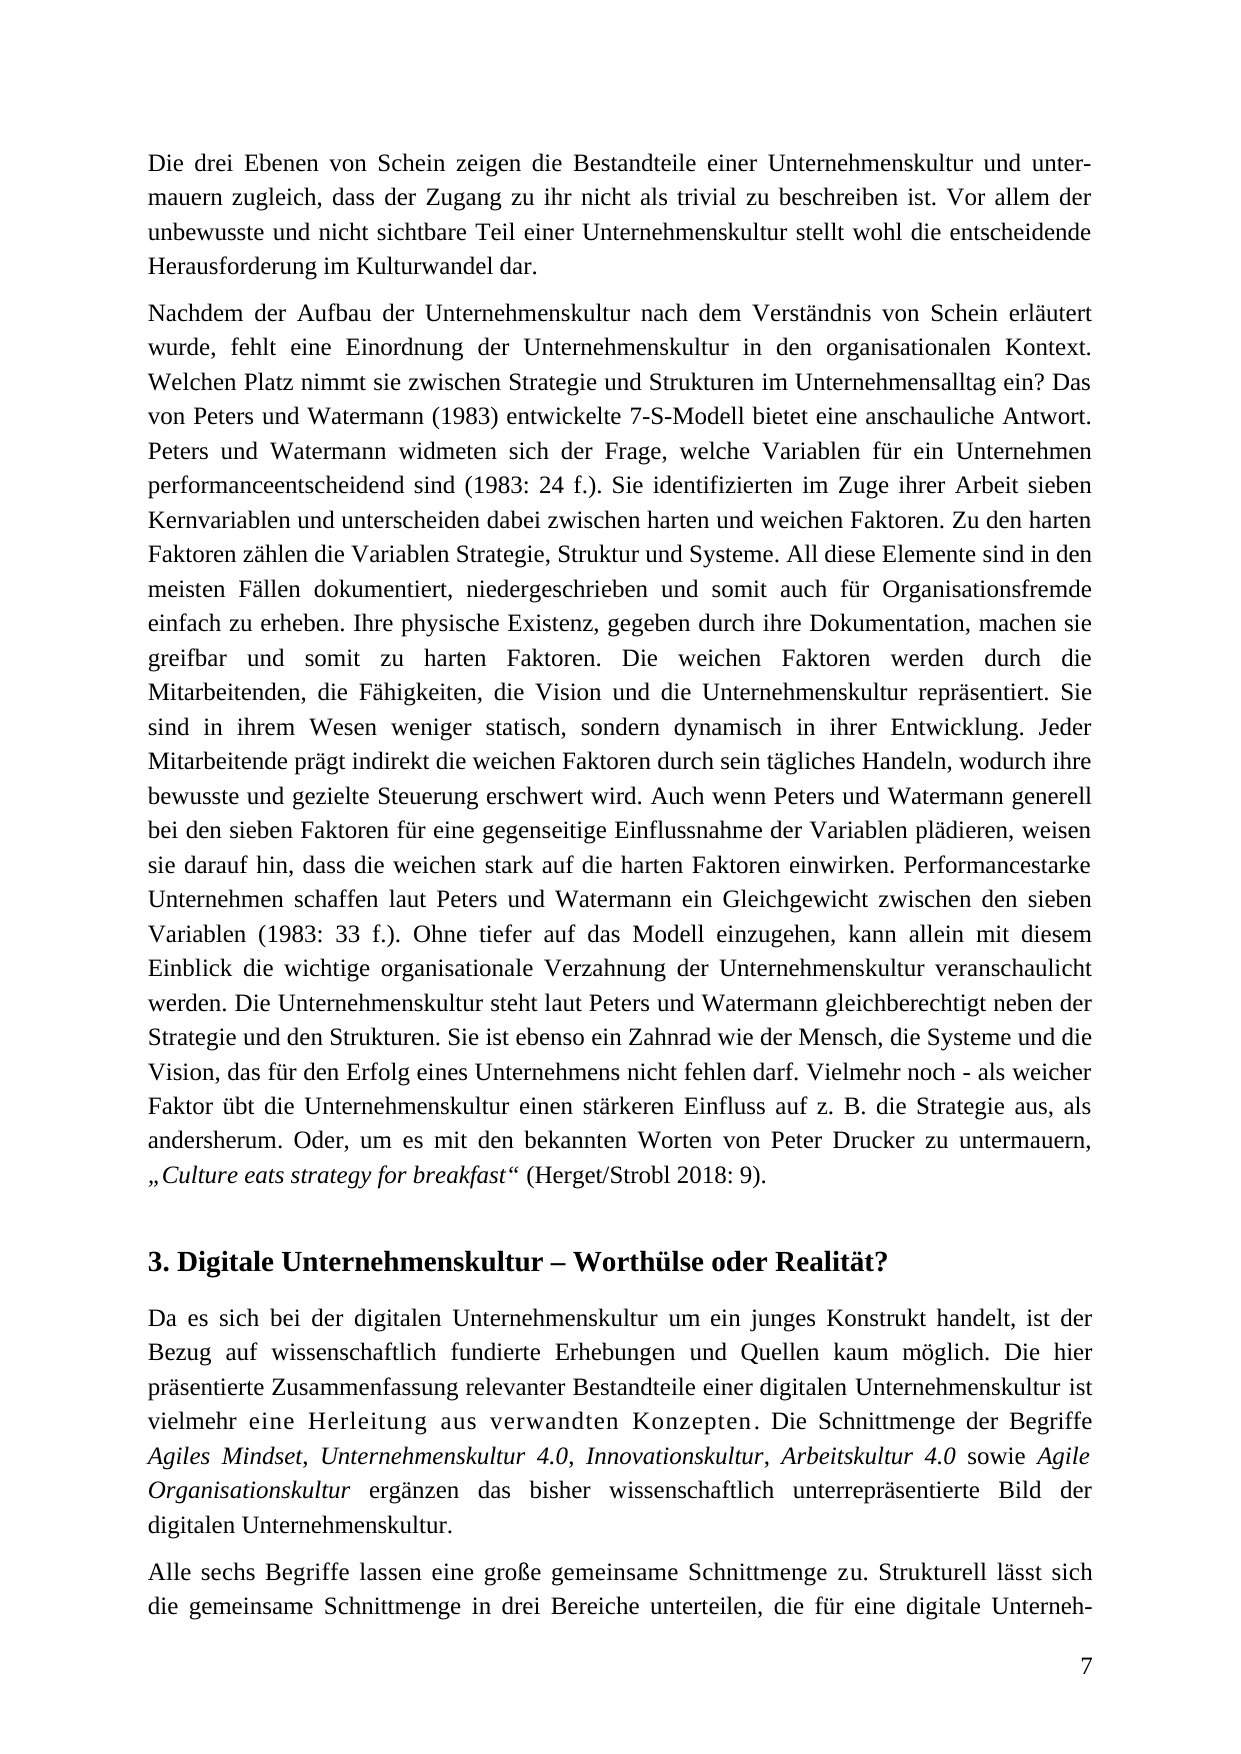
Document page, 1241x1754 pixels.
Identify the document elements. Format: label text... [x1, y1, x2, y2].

text 3. Digitale Unternehmenskultur – Worthülse oder Realität? [148, 1244, 1093, 1278]
text Nachdem der Aufbau der Unternehmenskultur nach dem Verständnis von Schein erläutert wurde, fehlt eine Einordnung der Unternehmenskultur in den organisationalen Kontext. Welchen Platz nimmt sie zwischen Strategie und Strukturen im Unternehmensalltag ein? Das von Peters und Watermann (1983) entwickelte 7-S-Modell bietet eine anschauliche Antwort. Peters und Watermann widmeten sich der Frage, welche Variablen für ein Unternehmen performanceentscheidend sind (1983: 24 f.). Sie identifizierten im Zuge ihrer Arbeit sieben Kernvariablen und unterscheiden dabei zwischen harten und weichen Faktoren. Zu den harten Faktoren zählen die Variablen Strategie, Struktur und Systeme. All diese Elemente sind in den meisten Fällen dokumentiert, niedergeschrieben und somit auch für Organisationsfremde einfach zu erheben. Ihre physische Existenz, gegeben durch ihre Dokumentation, machen sie greifbar und somit zu harten Faktoren. Die weichen Faktoren werden durch die Mitarbeitenden, die Fähigkeiten, die Vision und die Unternehmenskultur repräsentiert. Sie sind in ihrem Wesen weniger statisch, sondern dynamisch in ihrer Entwicklung. Jeder Mitarbeitende prägt indirekt die weichen Faktoren durch sein tägliches Handeln, wodurch ihre bewusste und gezielte Steuerung erschwert wird. Auch wenn Peters und Watermann generell bei den sieben Faktoren für eine gegenseitige Einflussnahme der Variablen plädieren, weisen sie darauf hin, dass die weichen stark auf die harten Faktoren einwirken. Performancestarke Unternehmen schaffen laut Peters und Watermann ein Gleichgewicht zwischen den sieben Variablen (1983: 33 f.). Ohne tiefer auf das Modell einzugehen, kann allein mit diesem Einblick die wichtige organisationale Verzahnung der Unternehmenskultur veranschaulicht werden. Die Unternehmenskultur steht laut Peters und Watermann gleichberechtigt neben der Strategie und den Strukturen. Sie ist ebenso ein Zahnrad wie der Mensch, die Systeme und die Vision, das für den Erfolg eines Unternehmens nicht fehlen darf. Vielmehr noch - als weicher Faktor übt die Unternehmenskultur einen stärkeren Einfluss auf z. B. die Strategie aus, als andersherum. Oder, um es mit den bekannten Worten von Peter Drucker zu untermauern, „Culture eats strategy for breakfast“ (Herget/Strobl 2018: 9). [148, 298, 1093, 1189]
text Die drei Ebenen von Schein zeigen die Bestandteile einer Unternehmenskultur und unter- mauern zugleich, dass der Zugang zu ihr nicht als trivial zu beschreiben ist. Vor allem der unbewusste und nicht sichtbare Teil einer Unternehmenskultur stellt wohl die entscheidende Herausforderung im Kulturwandel dar. [148, 148, 1093, 280]
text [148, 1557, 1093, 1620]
text Da es sich bei der digitalen Unternehmenskultur um ein junges Konstrukt handelt, ist der Bezug auf wissenschaftlich fundierte Erhebungen und Quellen kaum möglich. Die hier präsentierte Zusammenfassung relevanter Bestandteile einer digitalen Unternehmenskultur ist vielmehr eine Herleitung aus verwandten Konzepten. Die Schnittmenge der Begriffe Agiles Mindset, Unternehmenskultur 4.0, Innovationskultur, Arbeitskultur 4.0 sowie Agile Organisationskultur ergänzen das bisher wissenschaftlich unterrepräsentierte Bild der digitalen Unternehmenskultur. [148, 1303, 1093, 1539]
